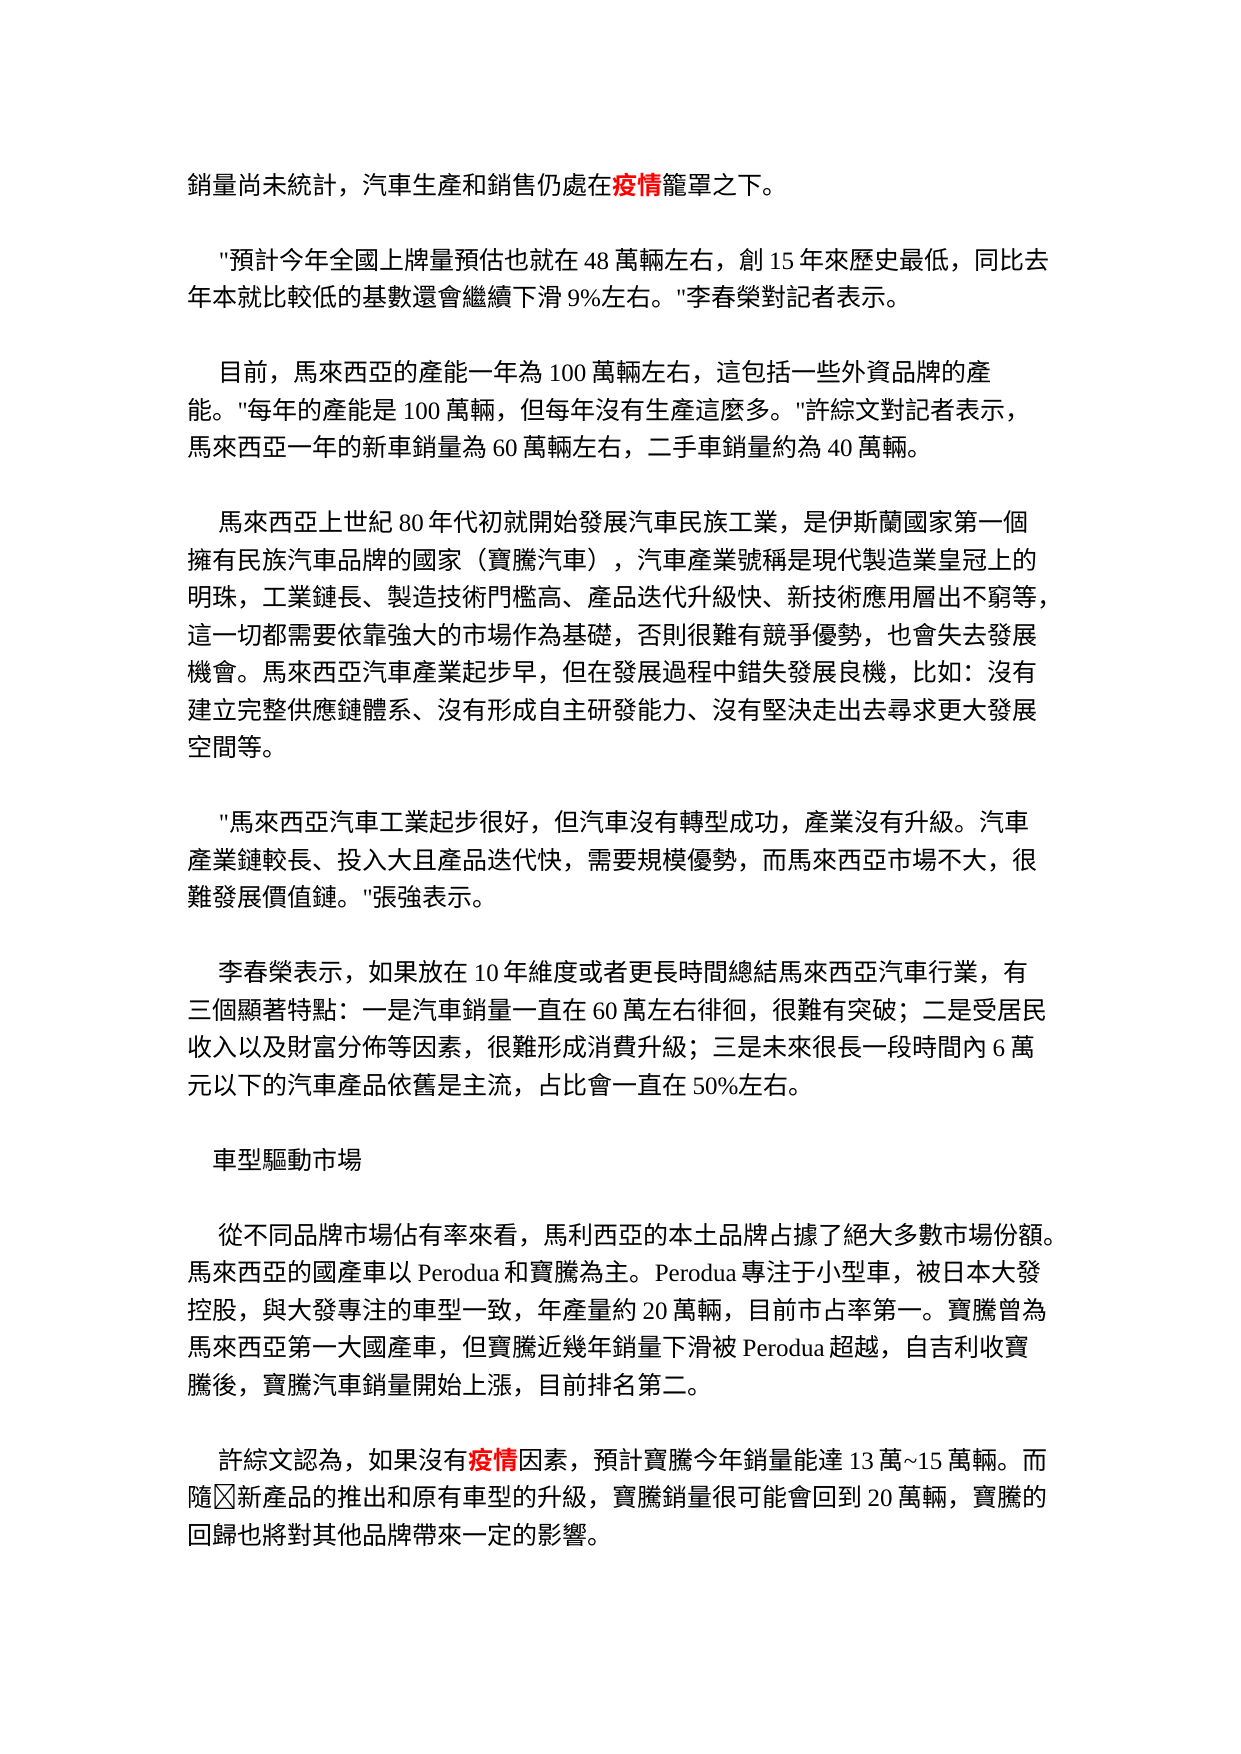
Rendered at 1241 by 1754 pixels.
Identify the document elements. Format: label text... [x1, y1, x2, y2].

text 李春榮表示，如果放在10年維度或者更長時間總結馬來西亞汽車行業，有三個顯著特點：一是汽車銷量一直在60萬左右徘徊，很難有突破；二是受居民收入以及財富分佈等因素，很難形成消費升級；三是未來很長一段時間內6萬元以下的汽車產品依舊是主流，占比會一直在50%左右。 [187, 952, 1053, 1102]
text 目前，馬來西亞的產能一年為100萬輛左右，這包括一些外資品牌的產能。"每年的產能是100萬輛，但每年沒有生產這麼多。"許綜文對記者表示，馬來西亞一年的新車銷量為60萬輛左右，二手車銷量約為40萬輛。 [187, 352, 1053, 464]
text "預計今年全國上牌量預估也就在48萬輛左右，創15年來歷史最低，同比去年本就比較低的基數還會繼續下滑9%左右。"李春榮對記者表示。 [187, 239, 1053, 314]
text "馬來西亞汽車工業起步很好，但汽車沒有轉型成功，產業沒有升級。汽車產業鏈較長、投入大且產品迭代快，需要規模優勢，而馬來西亞市場不大，很難發展價值鏈。"張強表示。 [187, 802, 1053, 914]
text 許綜文認為，如果沒有疫情因素，預計寶騰今年銷量能達13萬~15萬輛。而隨新產品的推出和原有車型的升級，寶騰銷量很可能會回到20萬輛，寶騰的回歸也將對其他品牌帶來一定的影響。 [187, 1439, 1053, 1552]
text 從不同品牌市場佔有率來看，馬利西亞的本土品牌占據了絕大多數市場份額。馬來西亞的國產車以Perodua和寶騰為主。Perodua專注于小型車，被日本大發控股，與大發專注的車型一致，年產量約20萬輛，目前市占率第一。寶騰曾為馬來西亞第一大國產車，但寶騰近幾年銷量下滑被Perodua超越，自吉利收寶騰後，寶騰汽車銷量開始上漲，目前排名第二。 [187, 1214, 1053, 1402]
text 馬來西亞上世紀80年代初就開始發展汽車民族工業，是伊斯蘭國家第一個擁有民族汽車品牌的國家（寶騰汽車），汽車產業號稱是現代製造業皇冠上的明珠，工業鏈長、製造技術門檻高、產品迭代升級快、新技術應用層出不窮等，這一切都需要依靠強大的市場作為基礎，否則很難有競爭優勢，也會失去發展機會。馬來西亞汽車產業起步早，但在發展過程中錯失發展良機，比如：沒有建立完整供應鏈體系、沒有形成自主研發能力、沒有堅決走出去尋求更大發展空間等。 [187, 502, 1053, 764]
text 車型驅動市場 [187, 1139, 1053, 1177]
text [187, 164, 1053, 202]
